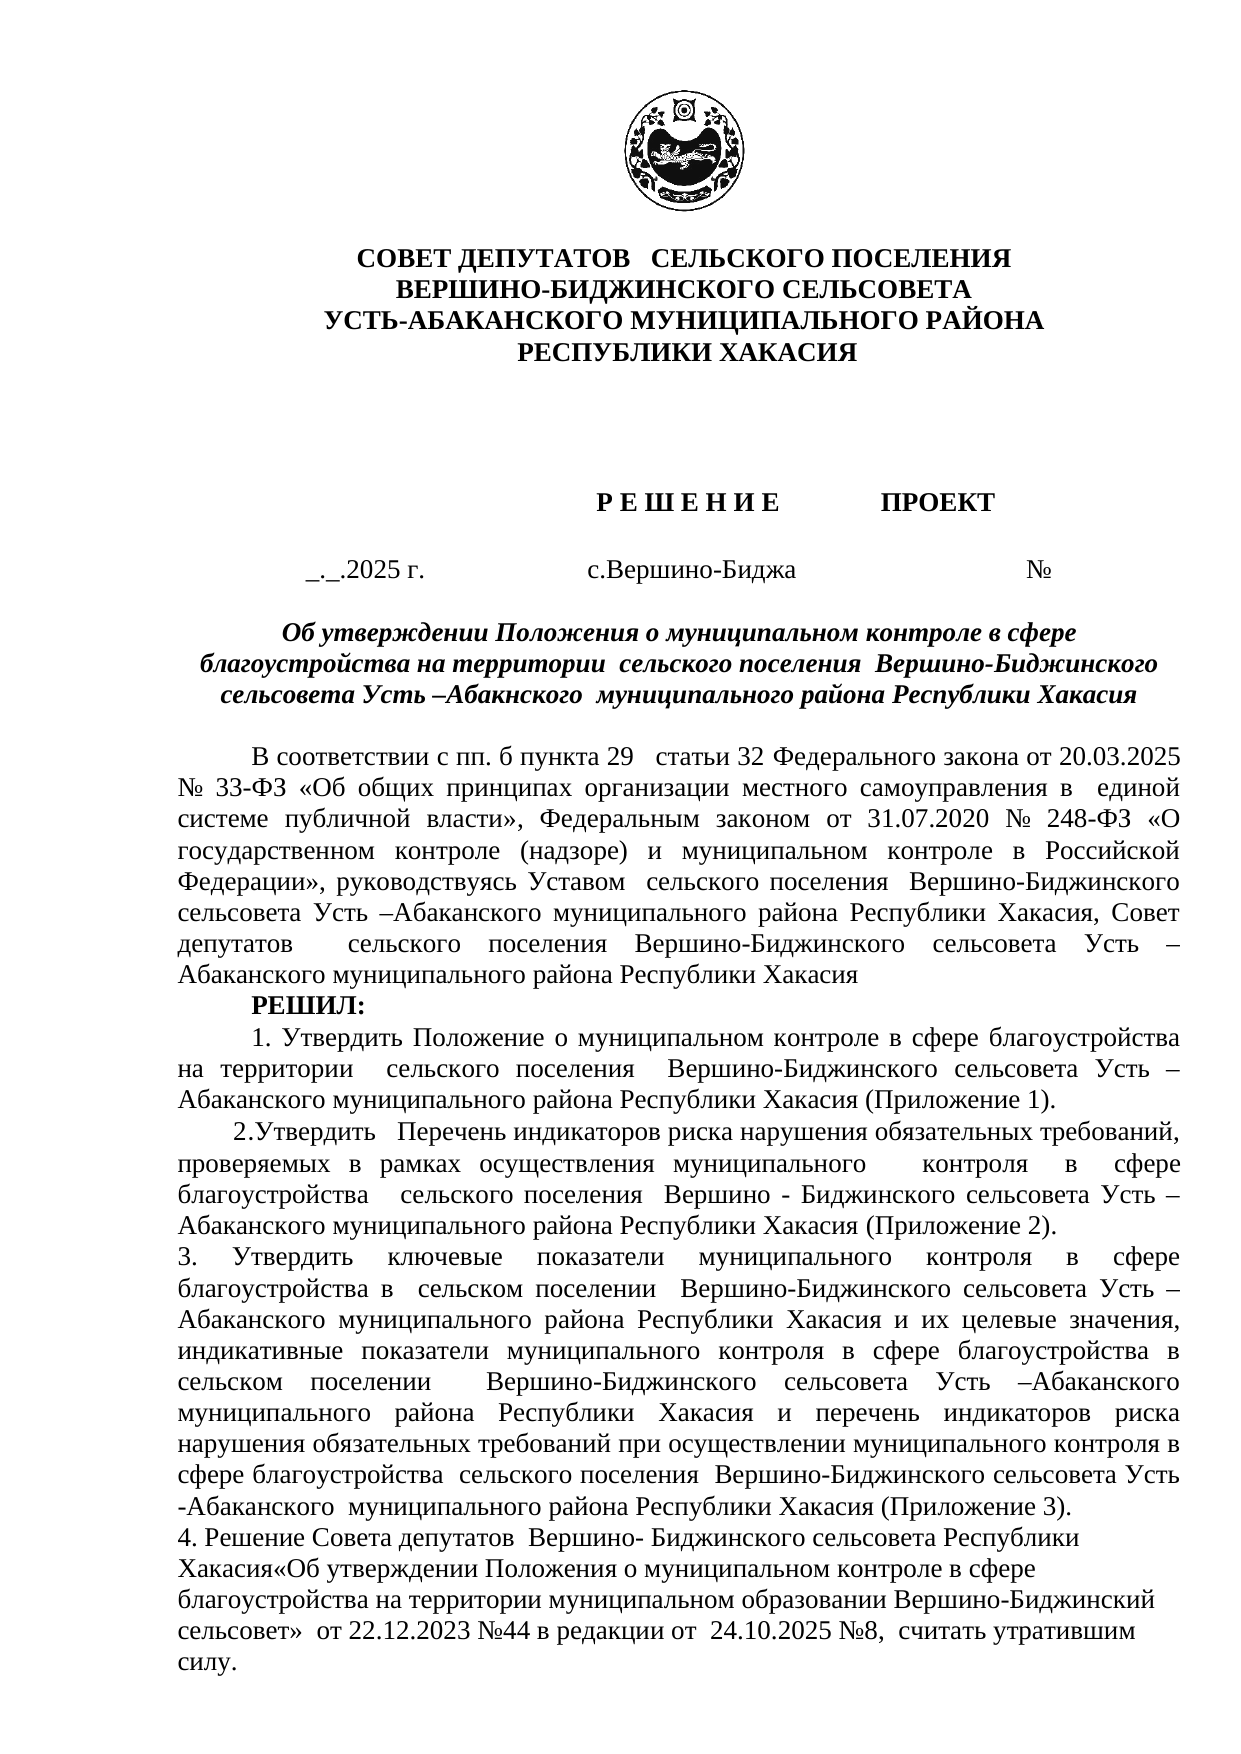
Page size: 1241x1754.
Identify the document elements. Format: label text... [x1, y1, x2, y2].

text Об утверждении Положения о муниципальном контроле в сфере благоустройства на территории сельского поселения Вершино-Биджинского сельсовета Усть –Абакнского муниципального района Республики Хакасия [177, 616, 1181, 709]
text РЕШИЛ: [177, 989, 1181, 1021]
text Р Е Ш Е Н И Е ПРОЕКТ [177, 487, 1181, 518]
text В соответствии с пп. б пункта 29 статьи 32 Федерального закона от 20.03.2025 № 33-ФЗ «Об общих принципах организации местного самоуправления в единой системе публичной власти», Федеральным законом от 31.07.2020 № 248-ФЗ «О государственном контроле (надзоре) и муниципальном контроле в Российской Федерации», руководствуясь Уставом сельского поселения Вершино-Биджинского сельсовета Усть –Абаканского муниципального района Республики Хакасия, Совет депутатов сельского поселения Вершино-Биджинского сельсовета Усть –Абаканского муниципального района Республики Хакасия [177, 803, 1181, 989]
text 4. Решение Совета депутатов Вершино- Биджинского сельсовета Республики Хакасия«Об утверждении Положения о муниципальном контроле в сфере благоустройства на территории муниципальном образовании Вершино-Биджинский сельсовет» от 22.12.2023 №44 в редакции от 24.10.2025 №8, считать утратившим силу. [177, 1521, 1181, 1677]
table_header СОВЕТ ДЕПУТАТОВ СЕЛЬСКОГО ПОСЕЛЕНИЯ ВЕРШИНО-БИДЖИНСКОГО СЕЛЬСОВЕТА УСТЬ-АБАКАНСКОГО МУНИЦИПАЛЬНОГО РАЙОНА РЕСПУБЛИКИ ХАКАСИЯ [177, 88, 1191, 427]
text 1. Утвердить Положение о муниципальном контроле в сфере благоустройства на территории сельского поселения Вершино-Биджинского сельсовета Усть –Абаканского муниципального района Республики Хакасия (Приложение 1). [177, 1021, 1181, 1114]
picture [621, 87, 747, 214]
title 2.Утвердить Перечень индикаторов риска нарушения обязательных требований, проверяемых в рамках осуществления муниципального контроля в сфере благоустройства сельского поселения Вершино - Биджинского сельсовета Усть –Абаканского муниципального района Республики Хакасия (Приложение 2). [177, 1114, 1181, 1241]
text 3. Утвердить ключевые показатели муниципального контроля в сфере благоустройства в сельском поселении Вершино-Биджинского сельсовета Усть –Абаканского муниципального района Республики Хакасия и их целевые значения, индикативные показатели муниципального контроля в сфере благоустройства в сельском поселении Вершино-Биджинского сельсовета Усть –Абаканского муниципального района Республики Хакасия и перечень индикаторов риска нарушения обязательных требований при осуществлении муниципального контроля в сфере благоустройства сельского поселения Вершино-Биджинского сельсовета Усть -Абаканского муниципального района Республики Хакасия (Приложение 3). [177, 1241, 1181, 1521]
text _._.2025 г. с.Вершино-Биджа № [177, 553, 1181, 584]
